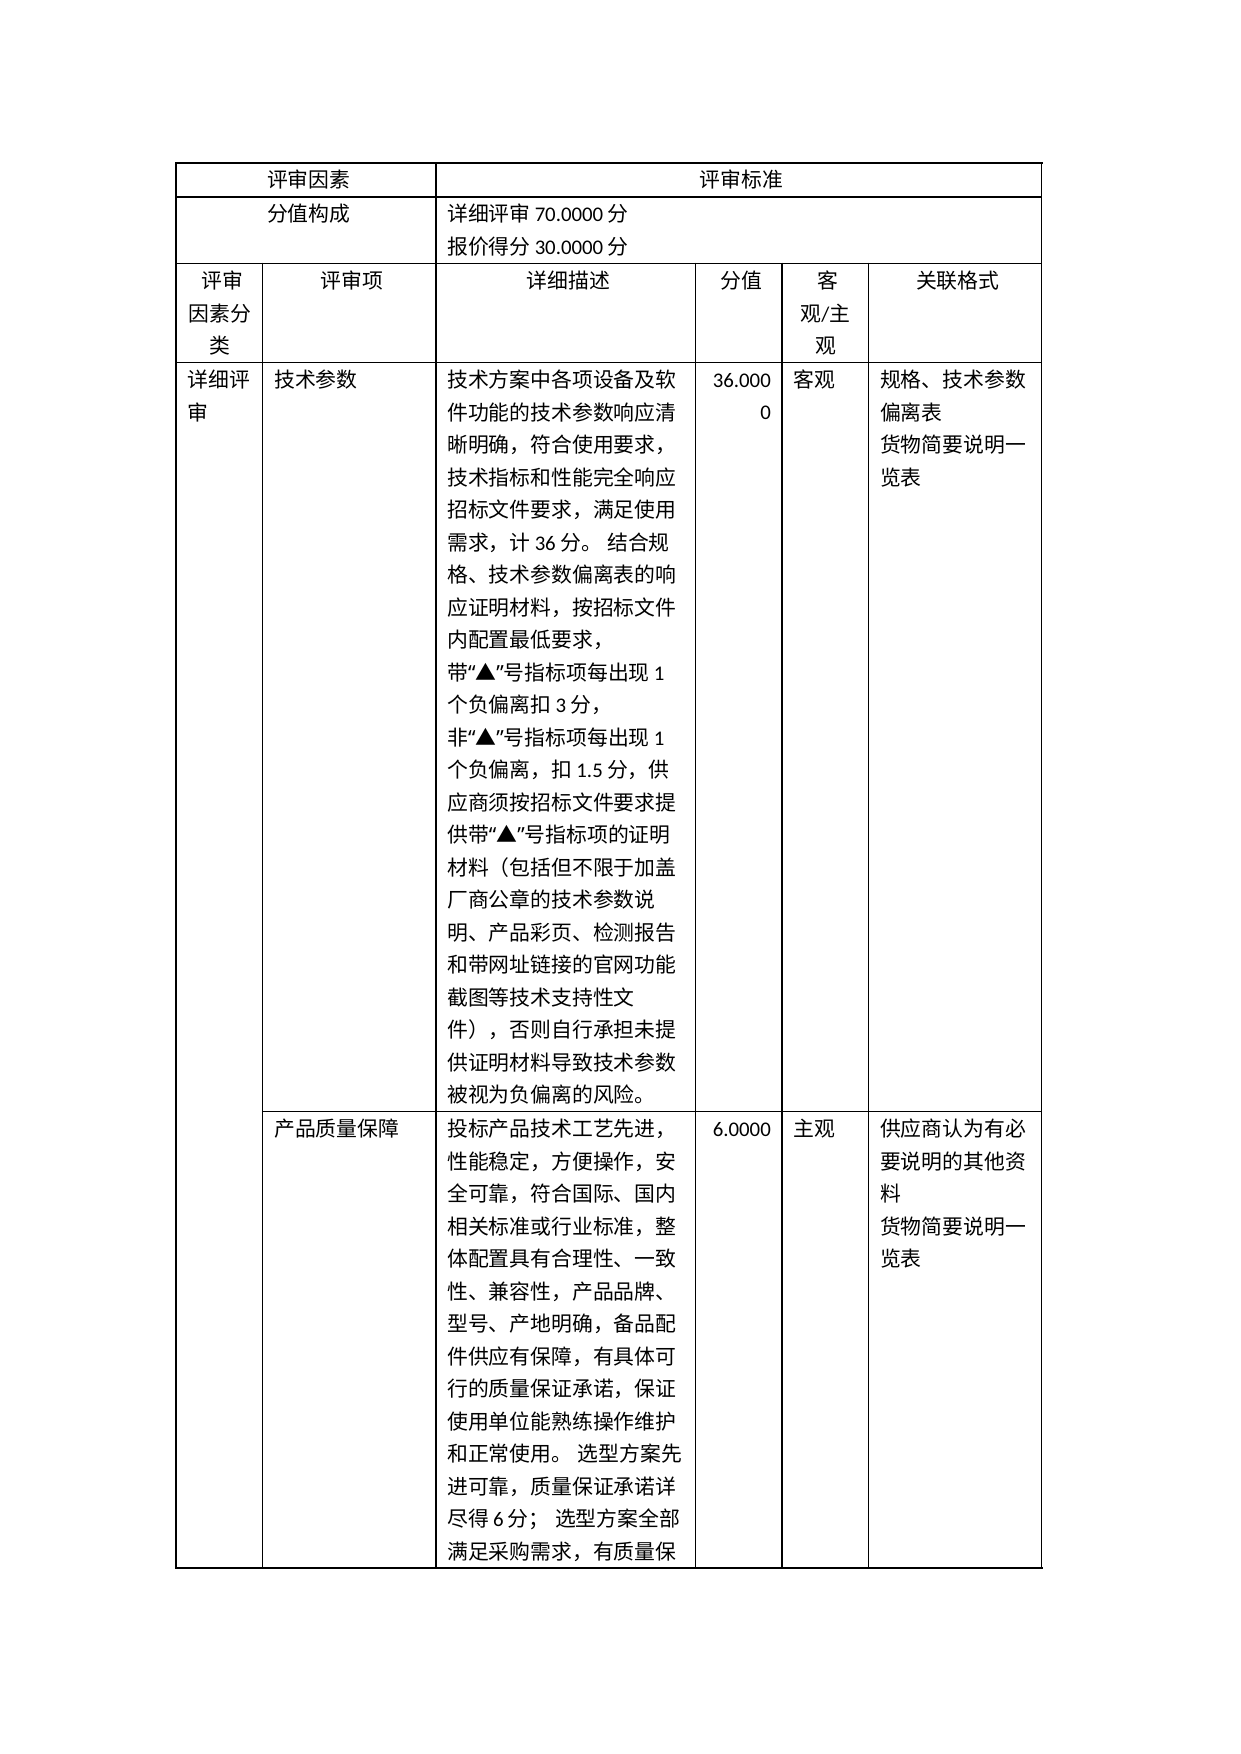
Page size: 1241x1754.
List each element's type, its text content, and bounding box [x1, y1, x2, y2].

table_header 评审因素 [177, 164, 435, 196]
table_header 评审标准 [437, 164, 1041, 196]
table_cell 分值 [696, 264, 781, 362]
table_cell 详细评审 [177, 363, 262, 1567]
table_cell 详细评审70.0000分 报价得分30.0000分 [437, 198, 1041, 263]
table_cell 详细描述 [437, 264, 695, 362]
table_cell 36.0000 [696, 363, 781, 1111]
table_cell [437, 1112, 695, 1567]
table_cell 关联格式 [869, 264, 1041, 362]
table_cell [869, 1112, 1041, 1567]
table_cell 技术参数 [263, 363, 435, 1111]
table_cell 评审因素分类 [177, 264, 262, 362]
table_cell 产品质量保障 [263, 1112, 435, 1567]
table_cell 技术方案中各项设备及软件功能的技术参数响应清晰明确，符合使用要求，技术指标和性能完全响应招标文件要求，满足使用需求，计36分。 结合规格、技术参数偏离表的响应证明材料，按招标文件内配置最低要求，带“▲”号指标项每出现1个负偏离扣3分，非“▲”号指标项每出现1个负偏离，扣1.5分，供应商须按招标文件要求提供带“▲”号指标项的证明材料（包括但不限于加盖厂商公章的技术参数说明、产品彩页、检测报告和带网址链接的官网功能截图等技术支持性文件），否则自行承担未提供证明材料导致技术参数被视为负偏离的风险。 [437, 363, 695, 1111]
table_cell 评审项 [263, 264, 435, 362]
table_cell 客观 [783, 363, 868, 1111]
table_cell 客观/主观 [783, 264, 868, 362]
table_cell 规格、技术参数偏离表 货物简要说明一览表 [869, 363, 1041, 1111]
table_cell 6.0000 [696, 1112, 781, 1567]
table_cell 分值构成 [177, 198, 435, 263]
table_cell 主观 [783, 1112, 868, 1567]
